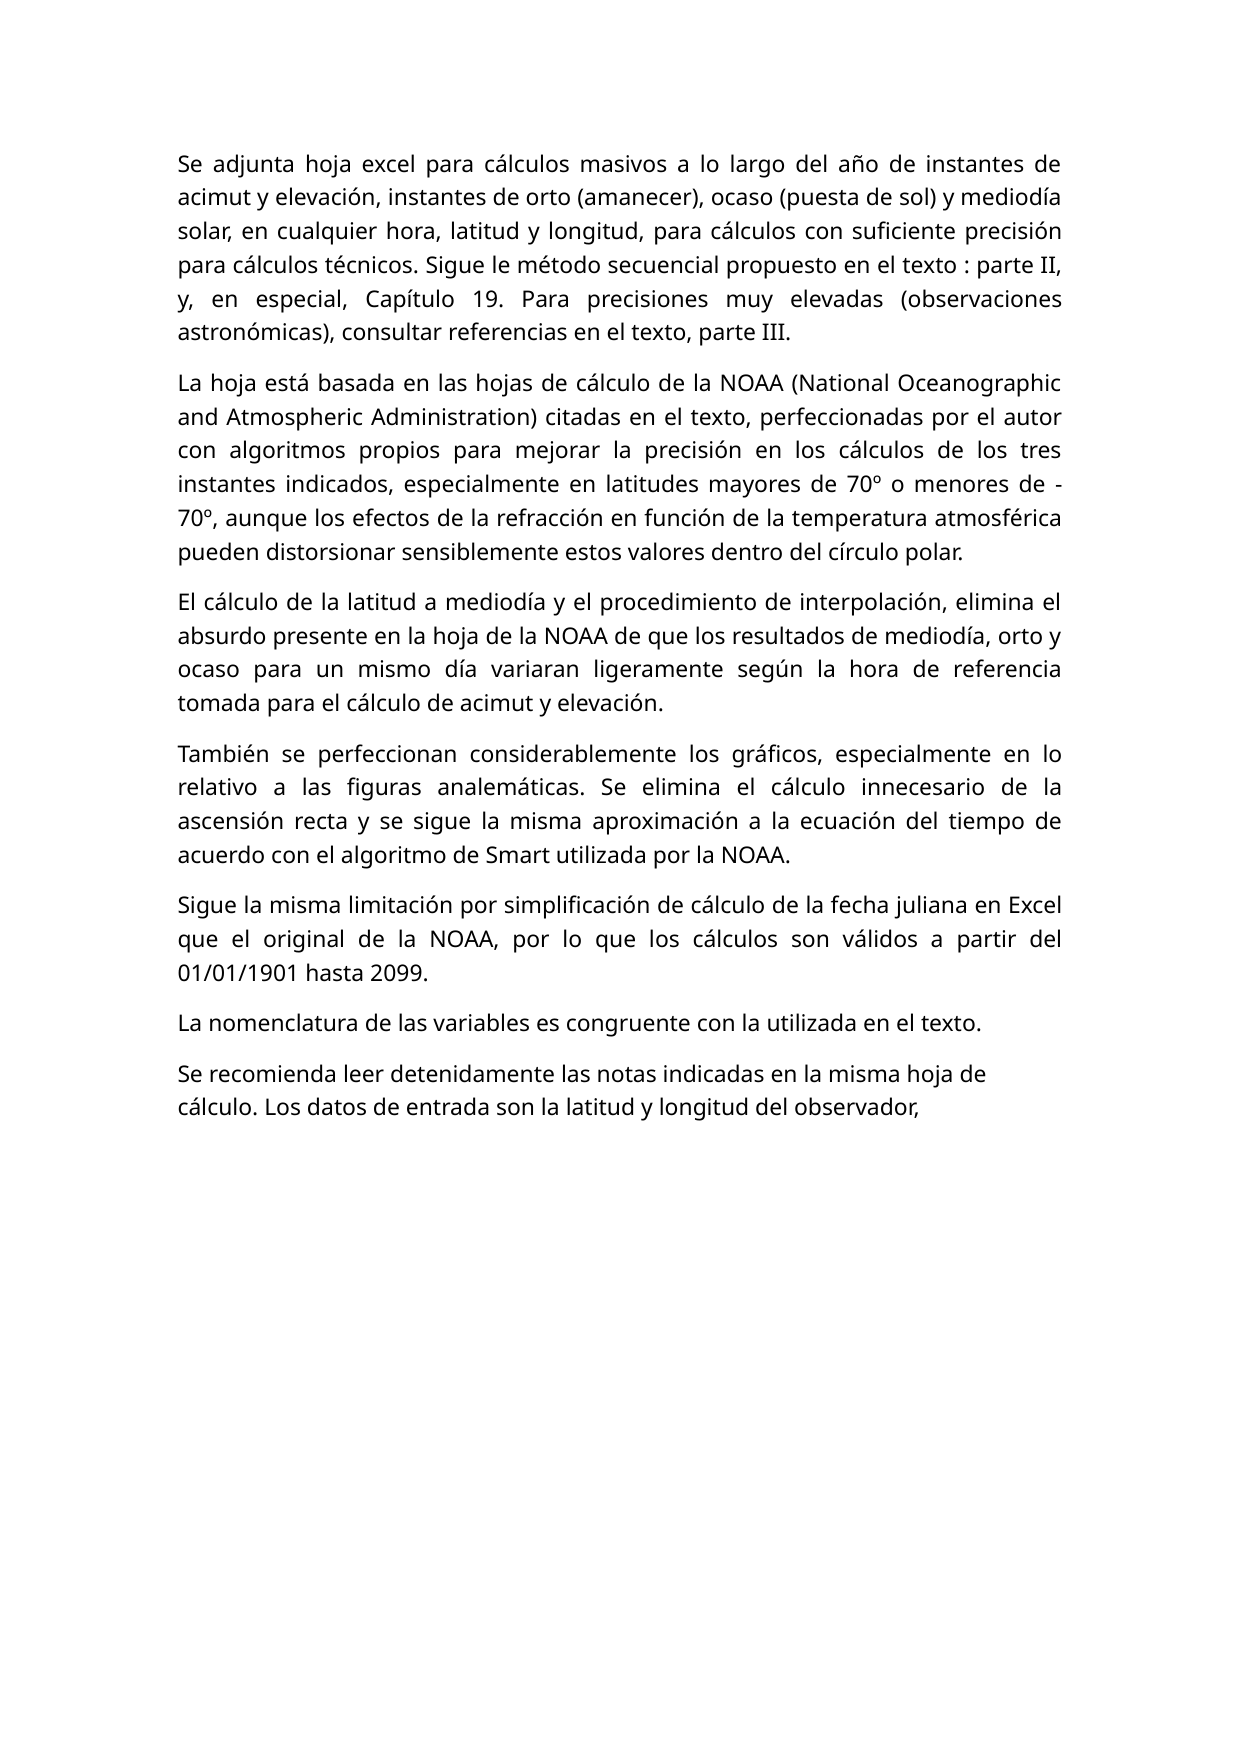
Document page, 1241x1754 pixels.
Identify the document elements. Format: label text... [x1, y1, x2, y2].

text Se adjunta hoja excel para cálculos masivos a lo largo del año de instantes de acimut y elevación, instantes de orto (amanecer), ocaso (puesta de sol) y mediodía solar, en cualquier hora, latitud y longitud, para cálculos con suficiente precisión para cálculos técnicos. Sigue le método secuencial propuesto en el texto : parte II, y, en especial, Capítulo 19. Para precisiones muy elevadas (observaciones astronómicas), consultar referencias en el texto, parte III. [177, 148, 1063, 348]
text La nomenclatura de las variables es congruente con la utilizada en el texto. [177, 1007, 1063, 1038]
text La hoja está basada en las hojas de cálculo de la NOAA (National Oceanographic and Atmospheric Administration) citadas en el texto, perfeccionadas por el autor con algoritmos propios para mejorar la precisión en los cálculos de los tres instantes indicados, especialmente en latitudes mayores de 70º o menores de -70º, aunque los efectos de la refracción en función de la temperatura atmosférica pueden distorsionar sensiblemente estos valores dentro del círculo polar. [177, 367, 1063, 567]
text Se recomienda leer detenidamente las notas indicadas en la misma hoja de cálculo. Los datos de entrada son la latitud y longitud del observador, [177, 1058, 1063, 1123]
text El cálculo de la latitud a mediodía y el procedimiento de interpolación, elimina el absurdo presente en la hoja de la NOAA de que los resultados de mediodía, orto y ocaso para un mismo día variaran ligeramente según la hora de referencia tomada para el cálculo de acimut y elevación. [177, 586, 1063, 718]
text También se perfeccionan considerablemente los gráficos, especialmente en lo relativo a las figuras analemáticas. Se elimina el cálculo innecesario de la ascensión recta y se sigue la misma aproximación a la ecuación del tiempo de acuerdo con el algoritmo de Smart utilizada por la NOAA. [177, 738, 1063, 870]
text Sigue la misma limitación por simplificación de cálculo de la fecha juliana en Excel que el original de la NOAA, por lo que los cálculos son válidos a partir del 01/01/1901 hasta 2099. [177, 889, 1063, 988]
